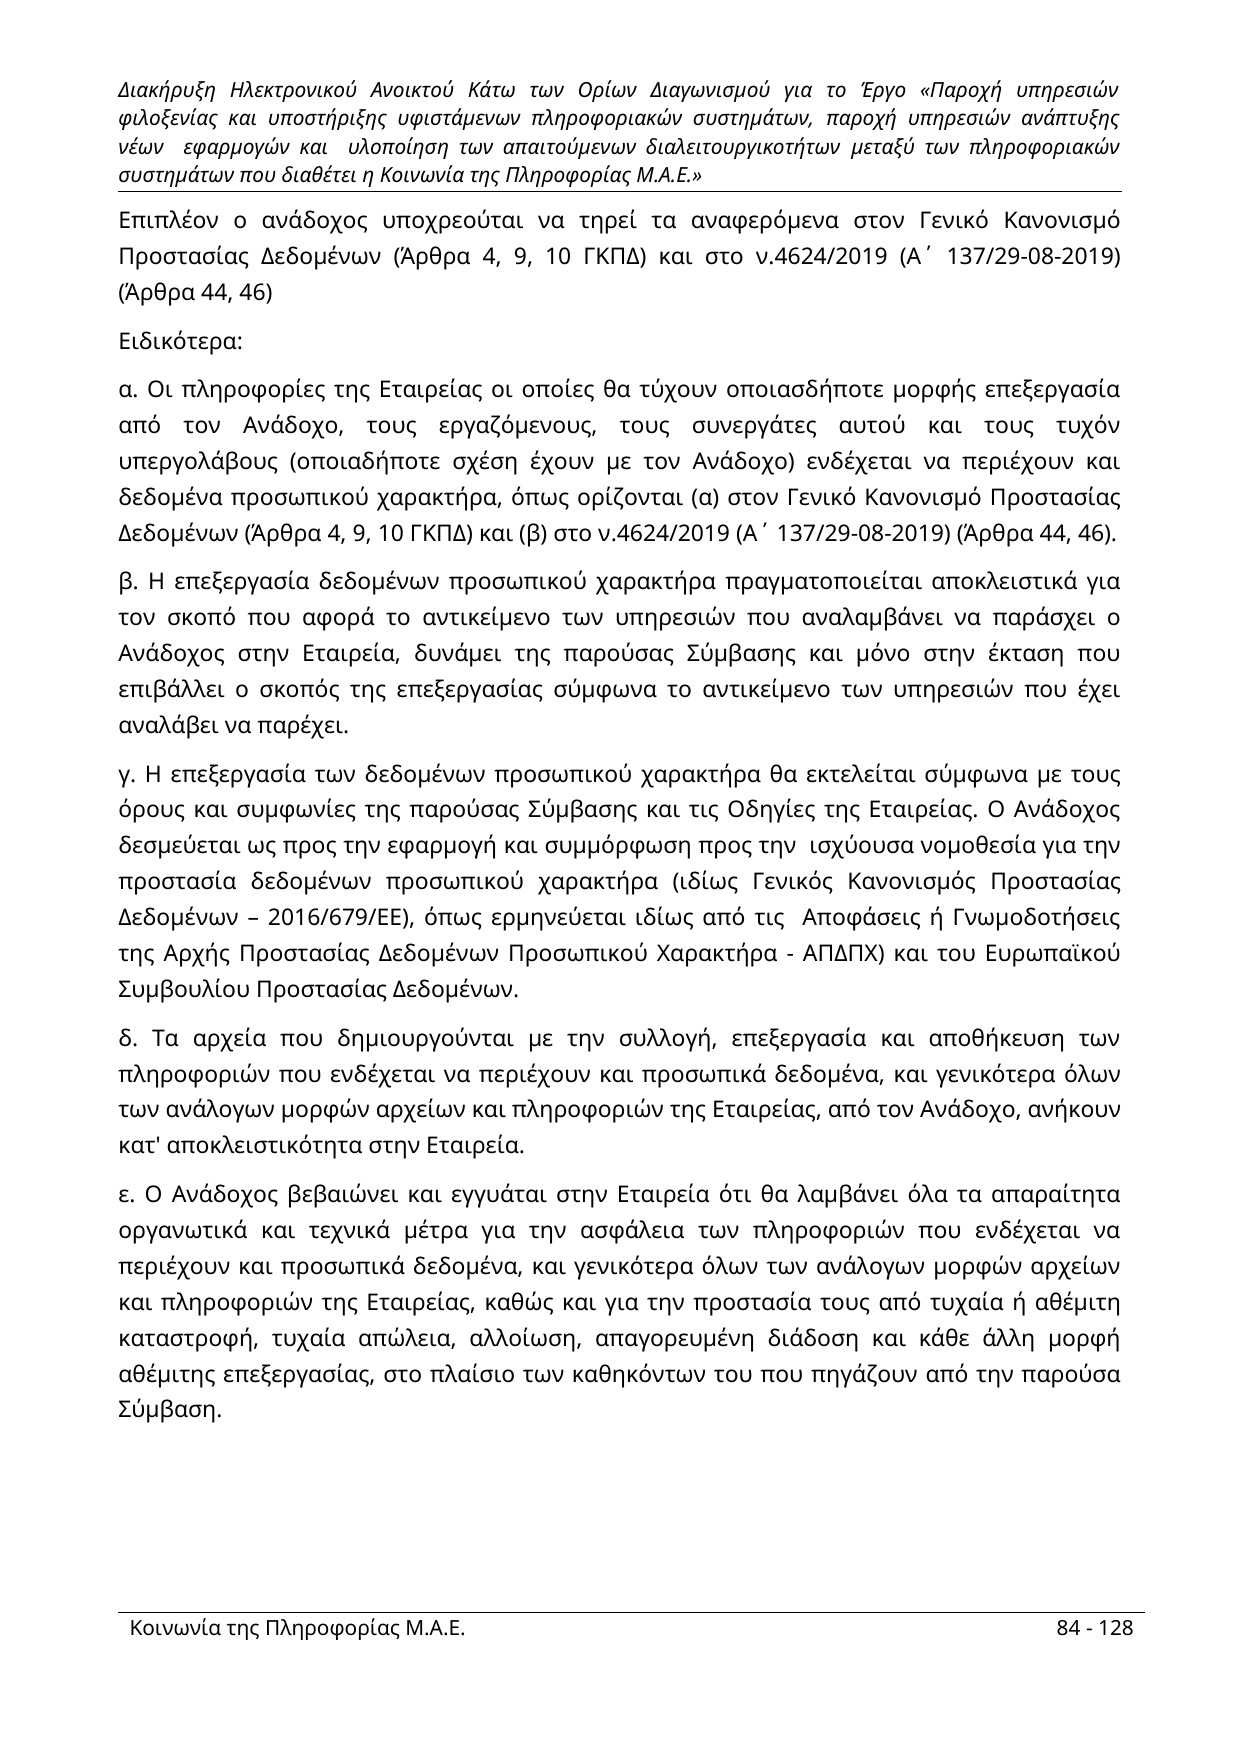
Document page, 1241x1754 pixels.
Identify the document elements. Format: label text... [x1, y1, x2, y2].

text α. Οι πληροφορίες της Εταιρείας οι οποίες θα τύχουν οποιασδήποτε μορφής επεξεργασία από τον Ανάδοχο, τους εργαζόμενους, τους συνεργάτες αυτού και τους τυχόν υπεργολάβους (οποιαδήποτε σχέση έχουν με τον Ανάδοχο) ενδέχεται να περιέχουν και δεδομένα προσωπικού χαρακτήρα, όπως ορίζονται (α) στον Γενικό Κανονισμό Προστασίας Δεδομένων (Άρθρα 4, 9, 10 ΓΚΠΔ) και (β) στο ν.4624/2019 (Α΄ 137/29-08-2019) (Άρθρα 44, 46). [118, 373, 1122, 548]
text ε. Ο Ανάδοχος βεβαιώνει και εγγυάται στην Εταιρεία ότι θα λαμβάνει όλα τα απαραίτητα οργανωτικά και τεχνικά μέτρα για την ασφάλεια των πληροφοριών που ενδέχεται να περιέχουν και προσωπικά δεδομένα, και γενικότερα όλων των ανάλογων μορφών αρχείων και πληροφοριών της Εταιρείας, καθώς και για την προστασία τους από τυχαία ή αθέμιτη καταστροφή, τυχαία απώλεια, αλλοίωση, απαγορευμένη διάδοση και κάθε άλλη μορφή αθέμιτης επεξεργασίας, στο πλαίσιο των καθηκόντων του που πηγάζουν από την παρούσα Σύμβαση. [118, 1178, 1122, 1425]
text Ειδικότερα: [118, 325, 1122, 356]
text γ. Η επεξεργασία των δεδομένων προσωπικού χαρακτήρα θα εκτελείται σύμφωνα με τους όρους και συμφωνίες της παρούσας Σύμβασης και τις Οδηγίες της Εταιρείας. Ο Ανάδοχος δεσμεύεται ως προς την εφαρμογή και συμμόρφωση προς την ισχύουσα νομοθεσία για την προστασία δεδομένων προσωπικού χαρακτήρα (ιδίως Γενικός Κανονισμός Προστασίας Δεδομένων – 2016/679/ΕΕ), όπως ερμηνεύεται ιδίως από τις Αποφάσεις ή Γνωμοδοτήσεις της Αρχής Προστασίας Δεδομένων Προσωπικού Χαρακτήρα - ΑΠΔΠΧ) και του Ευρωπαϊκού Συμβουλίου Προστασίας Δεδομένων. [118, 757, 1122, 1004]
text β. Η επεξεργασία δεδομένων προσωπικού χαρακτήρα πραγματοποιείται αποκλειστικά για τον σκοπό που αφορά το αντικείμενο των υπηρεσιών που αναλαμβάνει να παράσχει ο Ανάδοχος στην Εταιρεία, δυνάμει της παρούσας Σύμβασης και μόνο στην έκταση που επιβάλλει ο σκοπός της επεξεργασίας σύμφωνα το αντικείμενο των υπηρεσιών που έχει αναλάβει να παρέχει. [118, 565, 1122, 740]
text Επιπλέον ο ανάδοχος υποχρεούται να τηρεί τα αναφερόμενα στον Γενικό Κανονισμό Προστασίας Δεδομένων (Άρθρα 4, 9, 10 ΓΚΠΔ) και στο ν.4624/2019 (Α΄ 137/29-08-2019) (Άρθρα 44, 46) [118, 204, 1122, 307]
text δ. Τα αρχεία που δημιουργούνται με την συλλογή, επεξεργασία και αποθήκευση των πληροφοριών που ενδέχεται να περιέχουν και προσωπικά δεδομένα, και γενικότερα όλων των ανάλογων μορφών αρχείων και πληροφοριών της Εταιρείας, από τον Ανάδοχο, ανήκουν κατ' αποκλειστικότητα στην Εταιρεία. [118, 1022, 1122, 1161]
